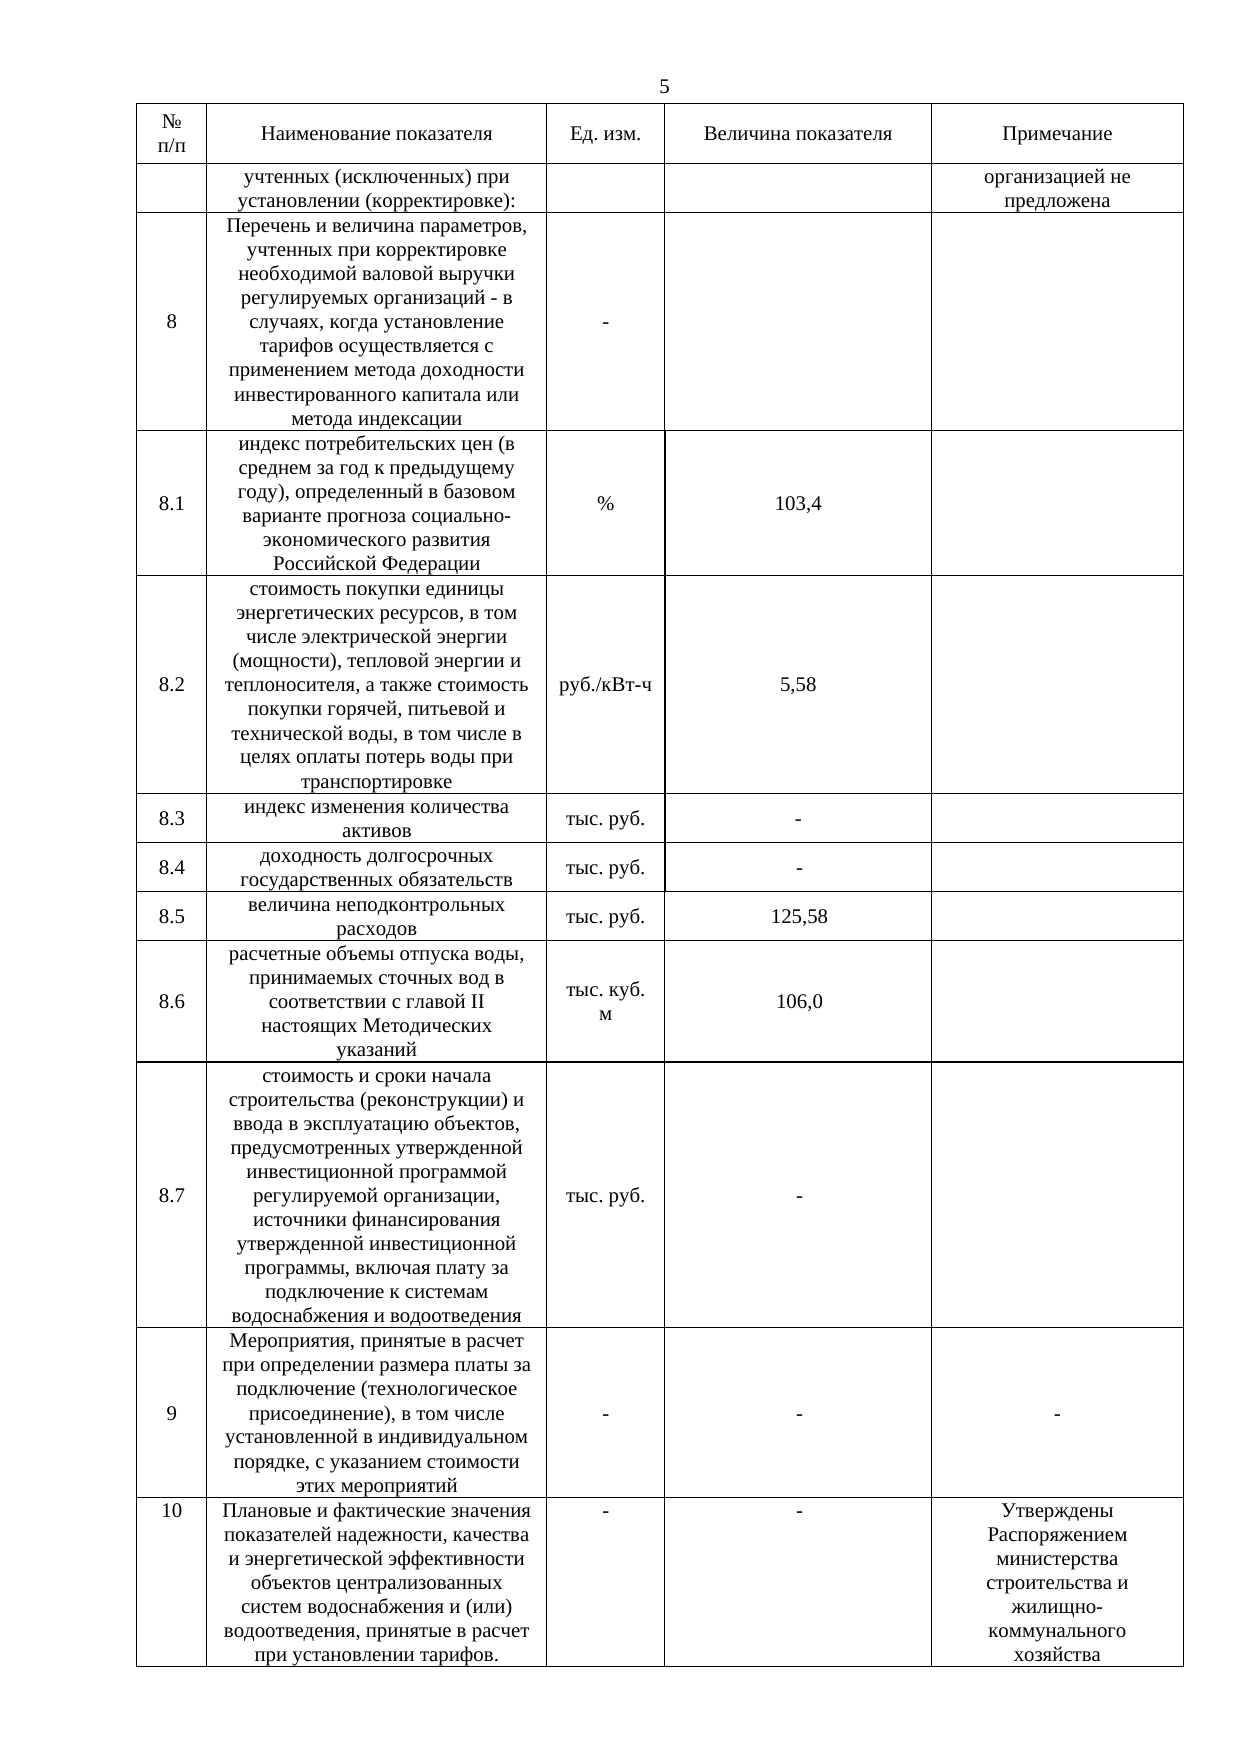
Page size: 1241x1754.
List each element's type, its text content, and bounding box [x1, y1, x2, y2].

table_cell 8.5 [137, 892, 206, 940]
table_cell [207, 164, 546, 212]
table_cell тыс. руб. [547, 843, 664, 891]
table_cell Плановые и фактические значения показателей надежности, качества и энергетической эффективности объектов централизованных систем водоснабжения и (или) водоотведения, принятые в расчет при установлении тарифов. [207, 1498, 546, 1666]
table_cell [932, 576, 1183, 793]
table_cell 8.3 [137, 794, 206, 842]
table_cell 8.4 [137, 843, 206, 891]
table_header Наименование показателя [207, 104, 546, 163]
table_cell - [666, 794, 931, 842]
table_cell - [665, 164, 931, 212]
table_cell 5,58 [666, 576, 931, 793]
table_cell [932, 213, 1183, 429]
table_cell 9 [137, 1328, 206, 1497]
table_cell 106,0 [665, 941, 931, 1061]
table_header № п/п [137, 104, 206, 163]
table_cell 10 [137, 1498, 206, 1666]
table_cell [932, 843, 1183, 891]
table_cell Перечень и величина параметров, учтенных при корректировке необходимой валовой выручки регулируемых организаций - в случаях, когда установление тарифов осуществляется с применением метода доходности инвестированного капитала или метода индексации [207, 213, 546, 429]
table_cell [932, 941, 1183, 1061]
table_cell [932, 794, 1183, 842]
table_cell 103,4 [666, 431, 931, 575]
table_cell стоимость покупки единицы энергетических ресурсов, в том числе электрической энергии (мощности), тепловой энергии и теплоносителя, а также стоимость покупки горячей, питьевой и технической воды, в том числе в целях оплаты потерь воды при транспортировке [207, 576, 546, 793]
table_cell - [932, 1328, 1183, 1497]
table_cell тыс. руб. [547, 1063, 664, 1327]
table_cell 8.2 [137, 576, 206, 793]
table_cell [932, 1498, 1183, 1666]
table_cell расчетные объемы отпуска воды, принимаемых сточных вод в соответствии с главой II настоящих Методических указаний [207, 941, 546, 1061]
table_header Примечание [932, 104, 1183, 163]
table_cell стоимость и сроки начала строительства (реконструкции) и ввода в эксплуатацию объектов, предусмотренных утвержденной инвестиционной программой регулируемой организации, источники финансирования утвержденной инвестиционной программы, включая плату за подключение к системам водоснабжения и водоотведения [207, 1063, 546, 1327]
table_cell 125,58 [665, 892, 931, 940]
table_cell 8.1 [137, 431, 206, 575]
table_cell Мероприятия, принятые в расчет при определении размера платы за подключение (технологическое присоединение), в том числе установленной в индивидуальном порядке, с указанием стоимости этих мероприятий [207, 1328, 546, 1497]
table_cell [932, 431, 1183, 575]
table_cell - [665, 1063, 931, 1327]
table_cell 7 [137, 164, 206, 212]
table_cell - [547, 213, 664, 429]
table_cell руб./кВт-ч [547, 576, 664, 793]
table_header Ед. изм. [547, 104, 664, 163]
table_cell - [665, 1498, 931, 1666]
table_cell [665, 213, 931, 429]
table_cell [932, 1063, 1183, 1327]
table_cell 8.7 [137, 1063, 206, 1327]
table_cell - [547, 164, 664, 212]
table_header Величина показателя [665, 104, 931, 163]
table_cell величина неподконтрольных расходов [207, 892, 546, 940]
table_cell тыс. руб. [547, 794, 664, 842]
table_cell 8.6 [137, 941, 206, 1061]
table_cell % [547, 431, 664, 575]
table_cell тыс. руб. [547, 892, 664, 940]
table_cell [932, 892, 1183, 940]
table_cell - [547, 1328, 664, 1497]
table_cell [932, 164, 1183, 212]
table_cell индекс потребительских цен (в среднем за год к предыдущему году), определенный в базовом варианте прогноза социально-экономического развития Российской Федерации [207, 431, 546, 575]
table_cell - [666, 843, 931, 891]
table_cell - [547, 1498, 664, 1666]
table_cell 8 [137, 213, 206, 429]
table_cell индекс изменения количества активов [207, 794, 546, 842]
table_cell доходность долгосрочных государственных обязательств [207, 843, 546, 891]
table_cell - [665, 1328, 931, 1497]
table_cell тыс. куб. м [547, 941, 664, 1061]
